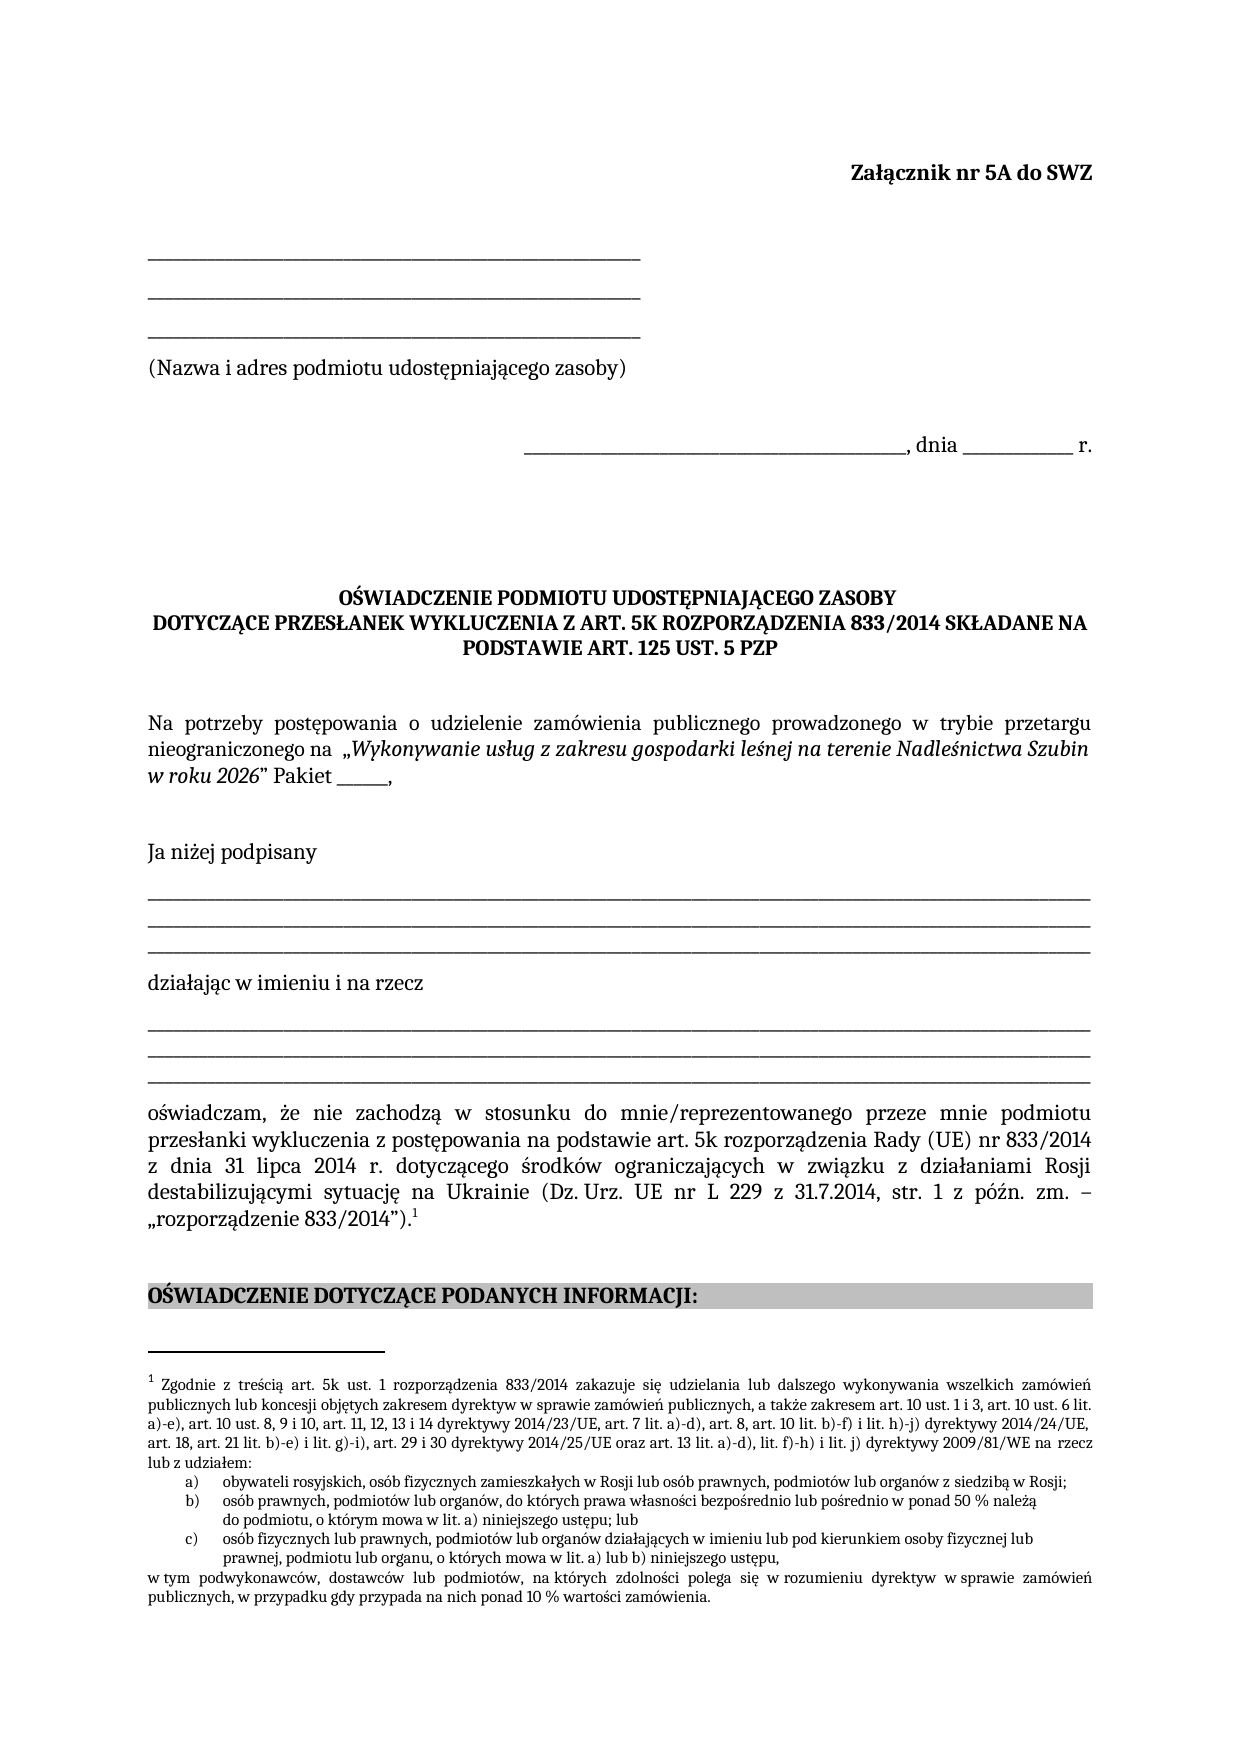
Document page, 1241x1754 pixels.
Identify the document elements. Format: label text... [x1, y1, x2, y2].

text Na potrzeby postępowania o udzielenie zamówienia publicznego prowadzonego w trybie przetargu nieograniczonego na „Wykonywanie usług z zakresu gospodarki leśnej na terenie Nadleśnictwa Szubin w roku 2026” Pakiet ______, [148, 711, 1093, 789]
text __________________________________________________________ [148, 316, 1093, 342]
text Ja niżej podpisany [148, 839, 1093, 866]
text __________________________________________________________ [148, 238, 1093, 264]
text __________________________________________________________ [148, 277, 1093, 303]
text OŚWIADCZENIE PODMIOTU UDOSTĘPNIAJĄCEGO ZASOBY DOTYCZĄCE PRZESŁANEK WYKLUCZENIA Z ART. 5K ROZPORZĄDZENIA 833/2014 SKŁADANE NA PODSTAWIE ART. 125 UST. 5 PZP [148, 585, 1093, 661]
text _____________________________________________________________________________________________________________________________________________________________________________________________________________________________________________________________________________________________________________________________________________ [148, 1008, 1093, 1087]
text _____________________________________________, dnia _____________ r. [148, 432, 1093, 458]
text Załącznik nr 5A do SWZ [148, 160, 1093, 186]
text oświadczam, że nie zachodzą w stosunku do mnie/reprezentowanego przeze mnie podmiotu przesłanki wykluczenia z postępowania na podstawie art. 5k rozporządzenia Rady (UE) nr 833/2014 z dnia 31 lipca 2014 r. dotyczącego środków ograniczających w związku z działaniami Rosji destabilizującymi sytuację na Ukrainie (Dz. Urz. UE nr L 229 z 31.7.2014, str. 1 z późn. zm. – „rozporządzenie 833/2014”). [148, 1100, 1093, 1232]
text działając w imieniu i na rzecz [148, 969, 1093, 996]
text _____________________________________________________________________________________________________________________________________________________________________________________________________________________________________________________________________________________________________________________________________________ [148, 878, 1093, 957]
text (Nazwa i adres podmiotu udostępniającego zasoby) [148, 354, 1093, 381]
text OŚWIADCZENIE DOTYCZĄCE PODANYCH INFORMACJI: [148, 1283, 1093, 1309]
